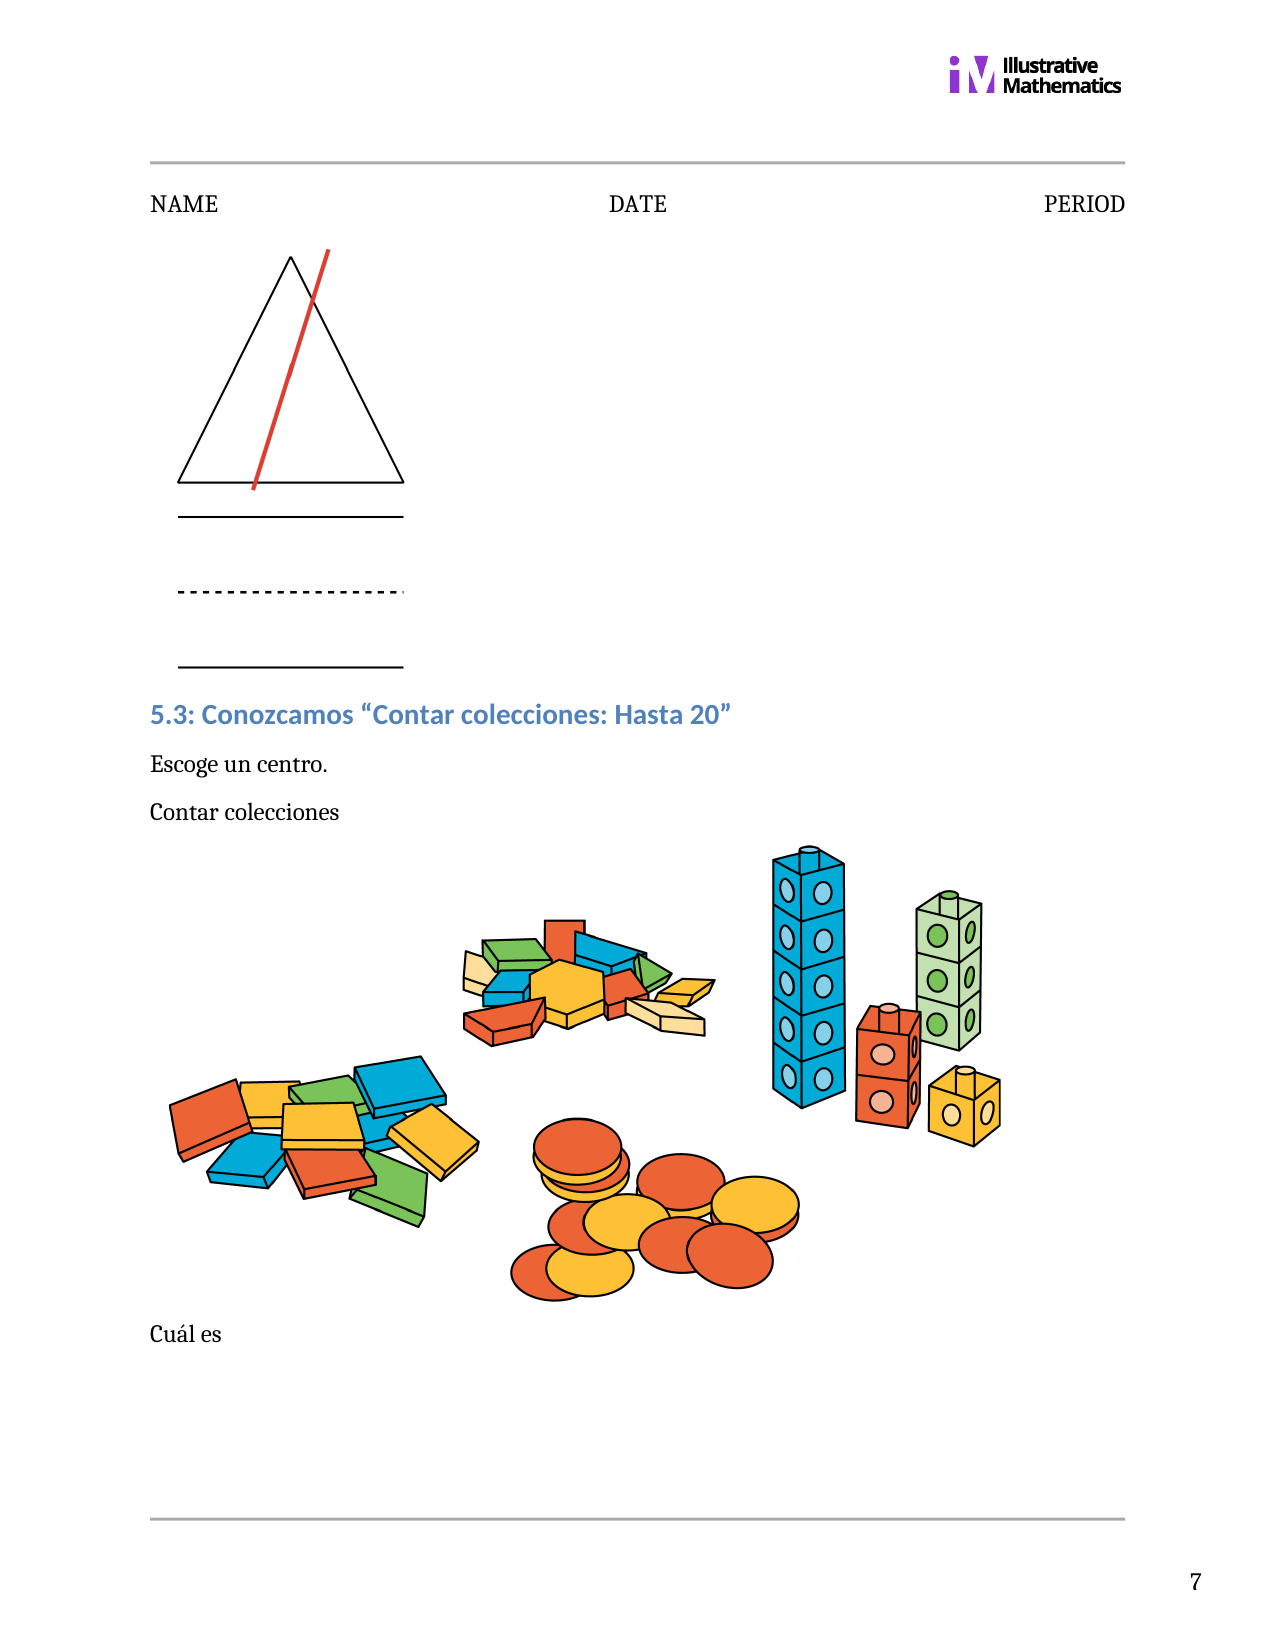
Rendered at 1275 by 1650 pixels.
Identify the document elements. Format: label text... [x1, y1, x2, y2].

picture [168, 510, 413, 675]
text Cuál es [150, 1320, 1125, 1349]
text Contar colecciones [150, 798, 1125, 826]
picture [949, 55, 1121, 93]
text Escoge un centro. [150, 750, 1125, 779]
picture [168, 247, 413, 492]
subtitle 5.3: Conozcamos “Contar colecciones: Hasta 20” [150, 696, 1125, 731]
picture [168, 845, 1001, 1302]
